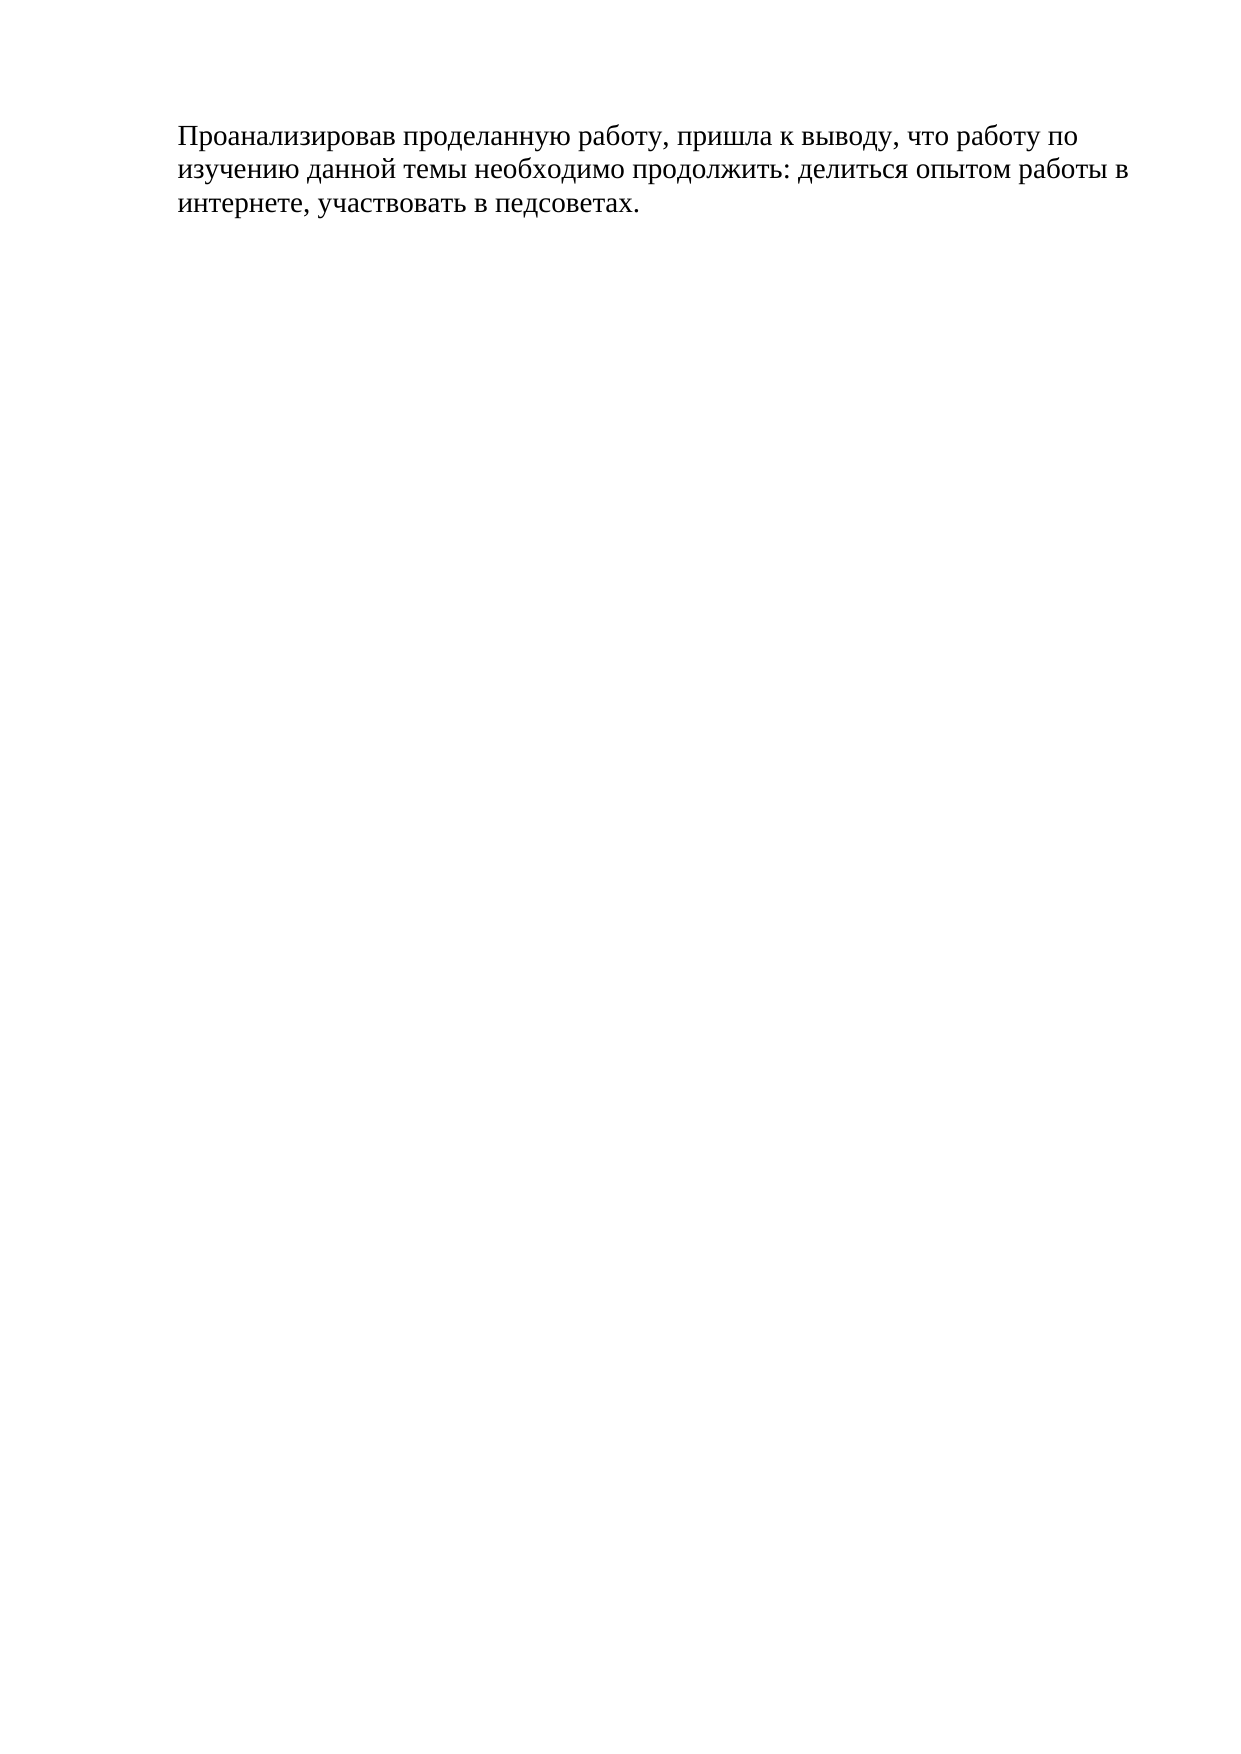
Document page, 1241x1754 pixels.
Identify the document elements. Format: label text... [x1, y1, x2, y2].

text Проанализировав проделанную работу, пришла к выводу, что работу по изучению данной темы необходимо продолжить: делиться опытом работы в интернете, участвовать в педсоветах. [177, 118, 1152, 219]
